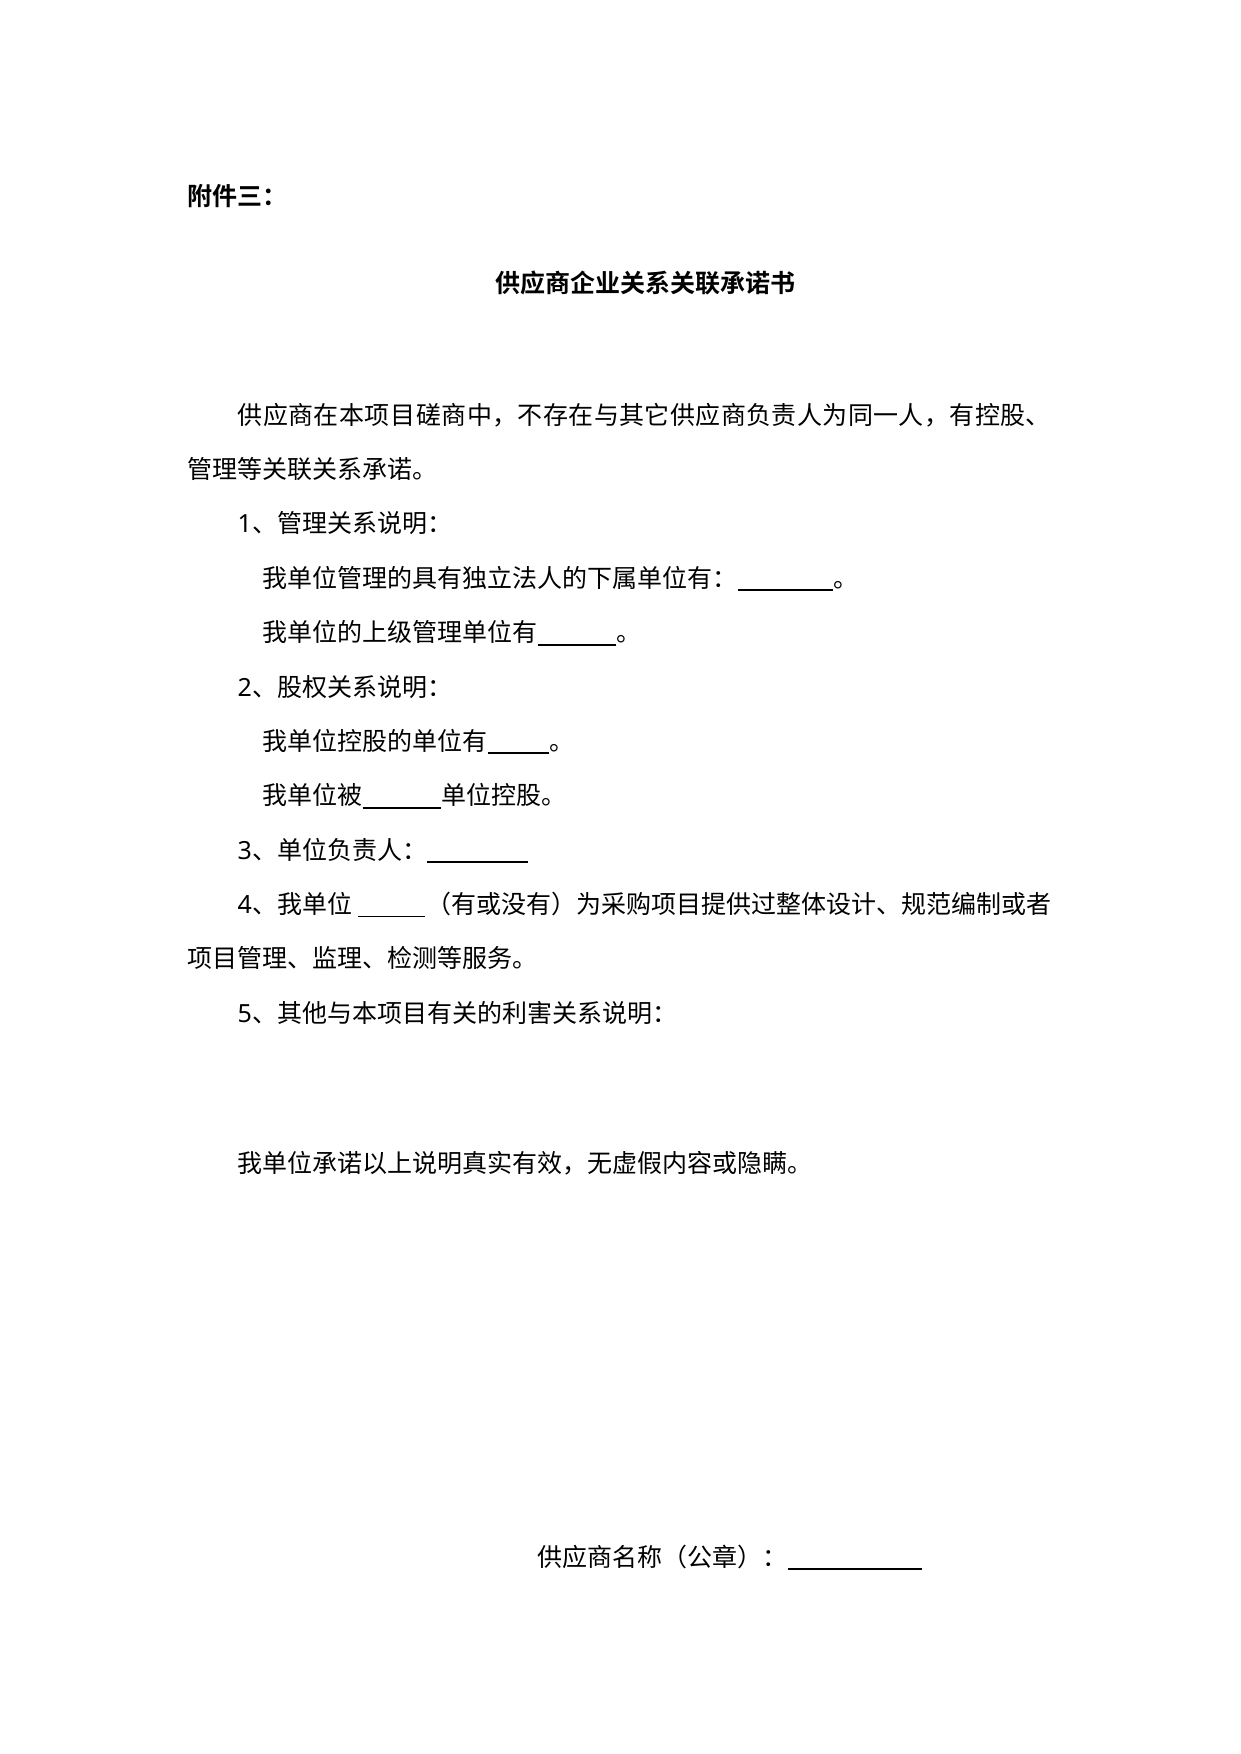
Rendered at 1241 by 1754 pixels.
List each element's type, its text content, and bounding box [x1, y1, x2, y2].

text 1、管理关系说明： [187, 504, 1053, 540]
text 3、单位负责人： [187, 830, 1053, 866]
text 我单位控股的单位有 。 [187, 721, 1053, 758]
text 我单位被 单位控股。 [187, 776, 1053, 812]
list 供应商在本项目磋商中，不存在与其它供应商负责人为同一人，有控股、管理等关联关系承诺。 [187, 395, 1053, 486]
text 我单位承诺以上说明真实有效，无虚假内容或隐瞒。 [187, 1129, 1053, 1194]
text 附件三： [187, 162, 1053, 227]
text 我单位管理的具有独立法人的下属单位有： 。 [187, 558, 1053, 594]
text 我单位的上级管理单位有 。 [187, 613, 1053, 649]
text 4、我单位 （有或没有）为采购项目提供过整体设计、规范编制或者项目管理、监理、检测等服务。 [187, 884, 1053, 975]
text 供应商名称（公章）： [187, 1523, 1053, 1588]
list 供应商企业关系关联承诺书 [187, 263, 1053, 299]
text 5、其他与本项目有关的利害关系说明： [187, 993, 1053, 1029]
text 2、股权关系说明： [187, 667, 1053, 703]
